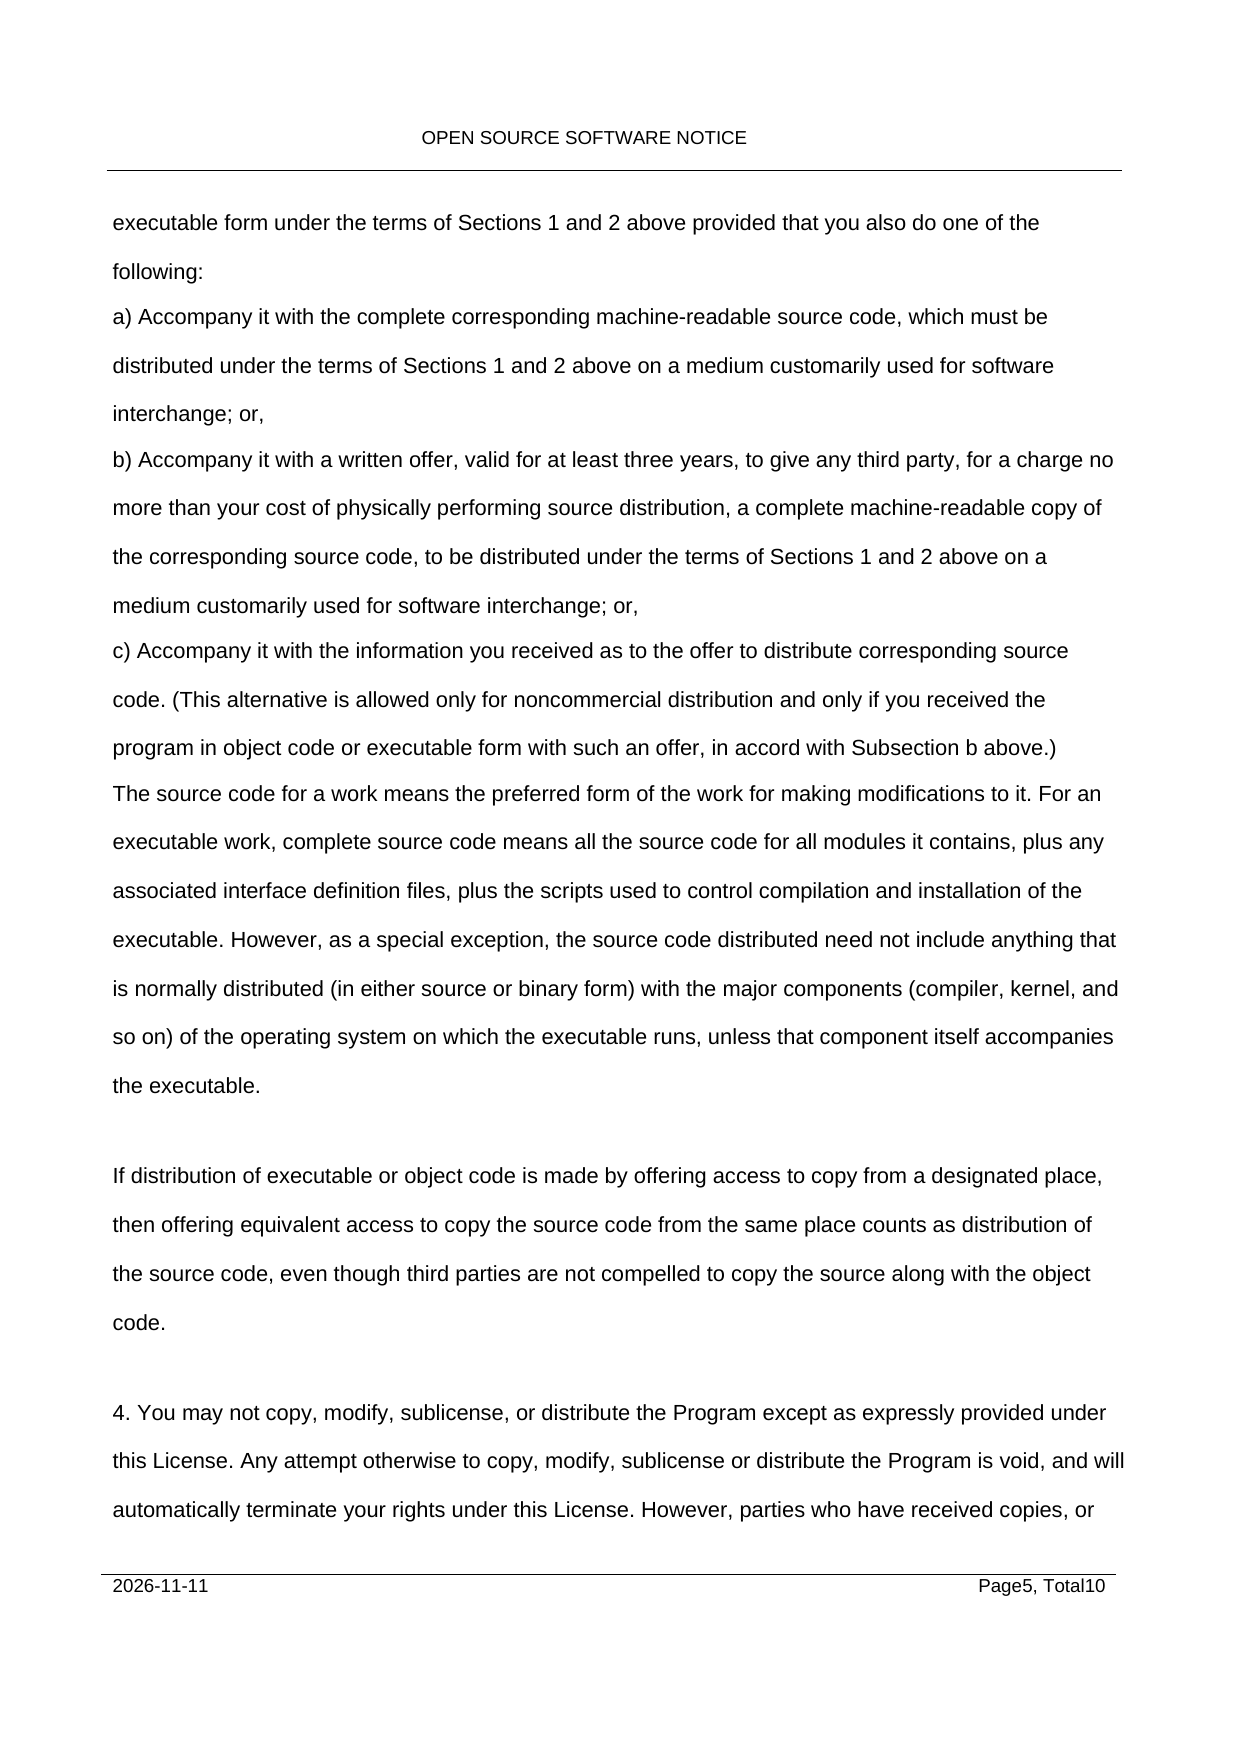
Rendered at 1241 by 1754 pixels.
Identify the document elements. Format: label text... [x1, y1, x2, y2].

text c) Accompany it with the information you received as to the offer to distribute corresponding source code. (This alternative is allowed only for noncommercial distribution and only if you received the program in object code or executable form with such an offer, in accord with Subsection b above.) [112, 634, 1128, 764]
text a) Accompany it with the complete corresponding machine-readable source code, which must be distributed under the terms of Sections 1 and 2 above on a medium customarily used for software interchange; or, [112, 300, 1128, 430]
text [112, 206, 1128, 288]
text The source code for a work means the preferred form of the work for making modifications to it. For an executable work, complete source code means all the source code for all modules it contains, plus any associated interface definition files, plus the scripts used to control compilation and installation of the executable. However, as a special exception, the source code distributed need not include anything that is normally distributed (in either source or binary form) with the major components (compiler, kernel, and so on) of the operating system on which the executable runs, unless that component itself accompanies the executable. [112, 777, 1128, 1102]
text If distribution of executable or object code is made by offering access to copy from a designated place, then offering equivalent access to copy the source code from the same place counts as distribution of the source code, even though third parties are not compelled to copy the source along with the object code. [112, 1159, 1128, 1338]
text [112, 1396, 1128, 1526]
text b) Accompany it with a written offer, valid for at least three years, to give any third party, for a charge no more than your cost of physically performing source distribution, a complete machine-readable copy of the corresponding source code, to be distributed under the terms of Sections 1 and 2 above on a medium customarily used for software interchange; or, [112, 443, 1128, 622]
